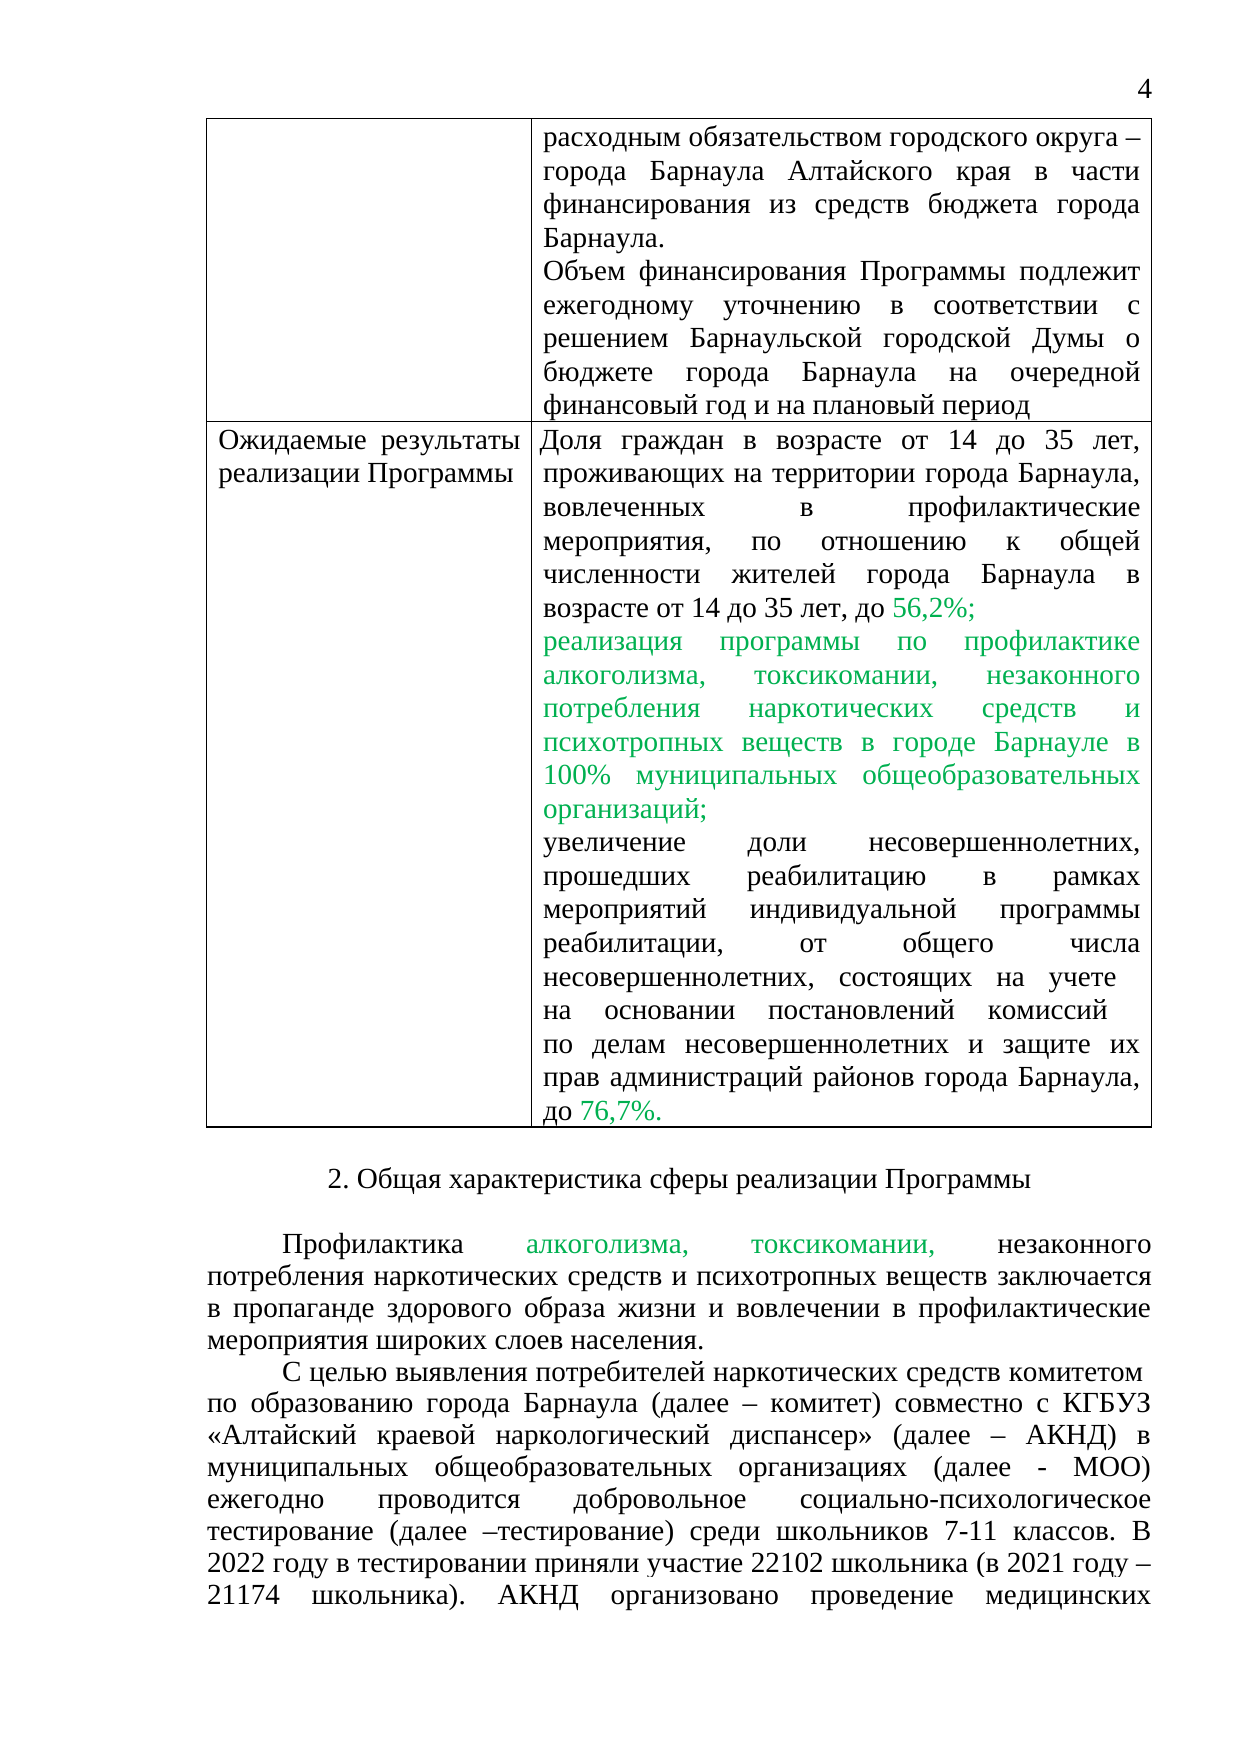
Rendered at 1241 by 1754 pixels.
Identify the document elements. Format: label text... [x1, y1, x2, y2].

text Профилактика алкоголизма, токсикомании, незаконного потребления наркотических средств и психотропных веществ заключается в пропаганде здорового образа жизни и вовлечении в профилактические мероприятия широких слоев населения. [207, 1228, 1152, 1356]
table_cell Доля граждан в возрасте от 14 до 35 лет, проживающих на территории города Барнаула, вовлеченных в профилактические мероприятия, по отношению к общей численности жителей города Барнаула в возрасте от 14 до 35 лет, до 56,2%; реализация программы по профилактике алкоголизма, токсикомании, незаконного потребления наркотических средств и психотропных веществ в городе Барнауле в 100% муниципальных общеобразовательных организаций; увеличение доли несовершеннолетних, прошедших реабилитацию в рамках мероприятий индивидуальной программы реабилитации, от общего числа несовершеннолетних, состоящих на учете на основании постановлений комиссий по делам несовершеннолетних и защите их прав администраций районов города Барнаула, до 76,7%. [532, 422, 1151, 1126]
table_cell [207, 119, 531, 421]
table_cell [532, 119, 1151, 421]
table_cell Ожидаемые результаты реализации Программы [207, 422, 531, 1126]
list 2. Общая характеристика сферы реализации Программы [207, 1161, 1152, 1194]
